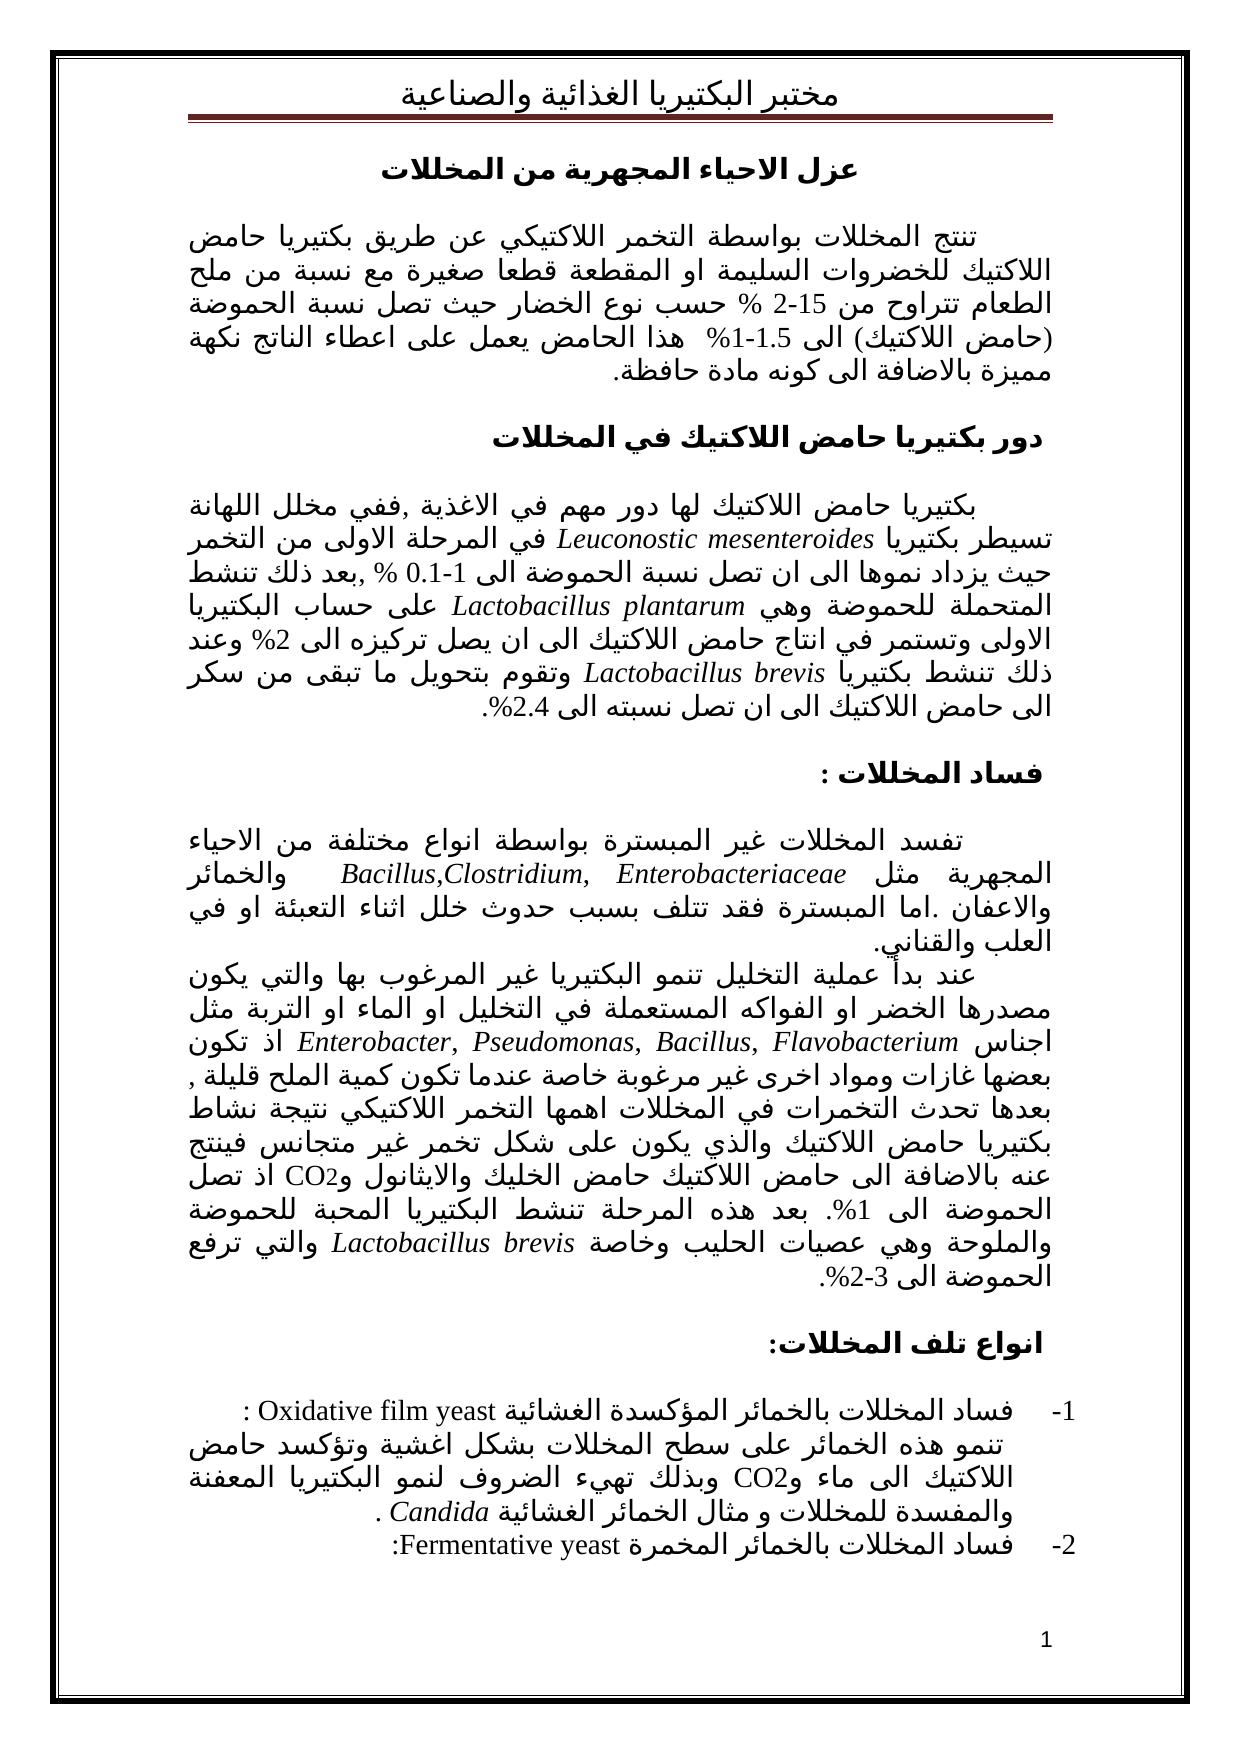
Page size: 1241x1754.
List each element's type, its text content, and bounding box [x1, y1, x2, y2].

text فساد المخللات : [187, 756, 1053, 789]
list فساد المخللات بالخمائر المؤكسدة الغشائية Oxidative film yeast : [187, 1393, 1052, 1427]
list فساد المخللات بالخمائر المخمرة Fermentative yeast: [187, 1527, 1052, 1561]
text تنتج المخللات بواسطة التخمر اللاكتيكي عن طريق بكتيريا حامض اللاكتيك للخضروات السليمة او المقطعة قطعا صغيرة مع نسبة من ملح الطعام تتراوح من 15-2 % حسب نوع الخضار حيث تصل نسبة الحموضة (حامض اللاكتيك) الى 1.5-1% هذا الحامض يعمل على اعطاء الناتج نكهة مميزة بالاضافة الى كونه مادة حافظة. [187, 219, 1053, 387]
text انواع تلف المخللات: [187, 1326, 1053, 1360]
text عزل الاحياء المجهرية من المخللات [187, 152, 1053, 186]
text دور بكتيريا حامض اللاكتيك في المخللات [187, 421, 1053, 454]
text عند بدأ عملية التخليل تنمو البكتيريا غير المرغوب بها والتي يكون مصدرها الخضر او الفواكه المستعملة في التخليل او الماء او التربة مثل اجناس Enterobacter, Pseudomonas, Bacillus, Flavobacterium اذ تكون بعضها غازات ومواد اخرى غير مرغوبة خاصة عندما تكون كمية الملح قليلة , بعدها تحدث التخمرات في المخللات اهمها التخمر اللاكتيكي نتيجة نشاط بكتيريا حامض اللاكتيك والذي يكون على شكل تخمر غير متجانس فينتج عنه بالاضافة الى حامض اللاكتيك حامض الخليك والايثانول وCO2 اذ تصل الحموضة الى 1%. بعد هذه المرحلة تنشط البكتيريا المحبة للحموضة والملوحة وهي عصيات الحليب وخاصة Lactobacillus brevis والتي ترفع الحموضة الى 3-2%. [187, 957, 1053, 1293]
text بكتيريا حامض اللاكتيك لها دور مهم في الاغذية ,ففي مخلل اللهانة تسيطر بكتيريا Leuconostic mesenteroides في المرحلة الاولى من التخمر حيث يزداد نموها الى ان تصل نسبة الحموضة الى 1-0.1 % ,بعد ذلك تنشط المتحملة للحموضة وهي Lactobacillus plantarum على حساب البكتيريا الاولى وتستمر في انتاج حامض اللاكتيك الى ان يصل تركيزه الى 2% وعند ذلك تنشط بكتيريا Lactobacillus brevis وتقوم بتحويل ما تبقى من سكر الى حامض اللاكتيك الى ان تصل نسبته الى 2.4%. [187, 488, 1053, 722]
text تفسد المخللات غير المبسترة بواسطة انواع مختلفة من الاحياء المجهرية مثل Bacillus,Clostridium, Enterobacteriaceae والخمائر والاعفان .اما المبسترة فقد تتلف بسبب حدوث خلل اثناء التعبئة او في العلب والقناني. [187, 823, 1053, 957]
text تنمو هذه الخمائر على سطح المخللات بشكل اغشية وتؤكسد حامض اللاكتيك الى ماء وCO2 وبذلك تهيء الضروف لنمو البكتيريا المعفنة والمفسدة للمخللات و مثال الخمائر الغشائية Candida . [187, 1427, 1014, 1527]
